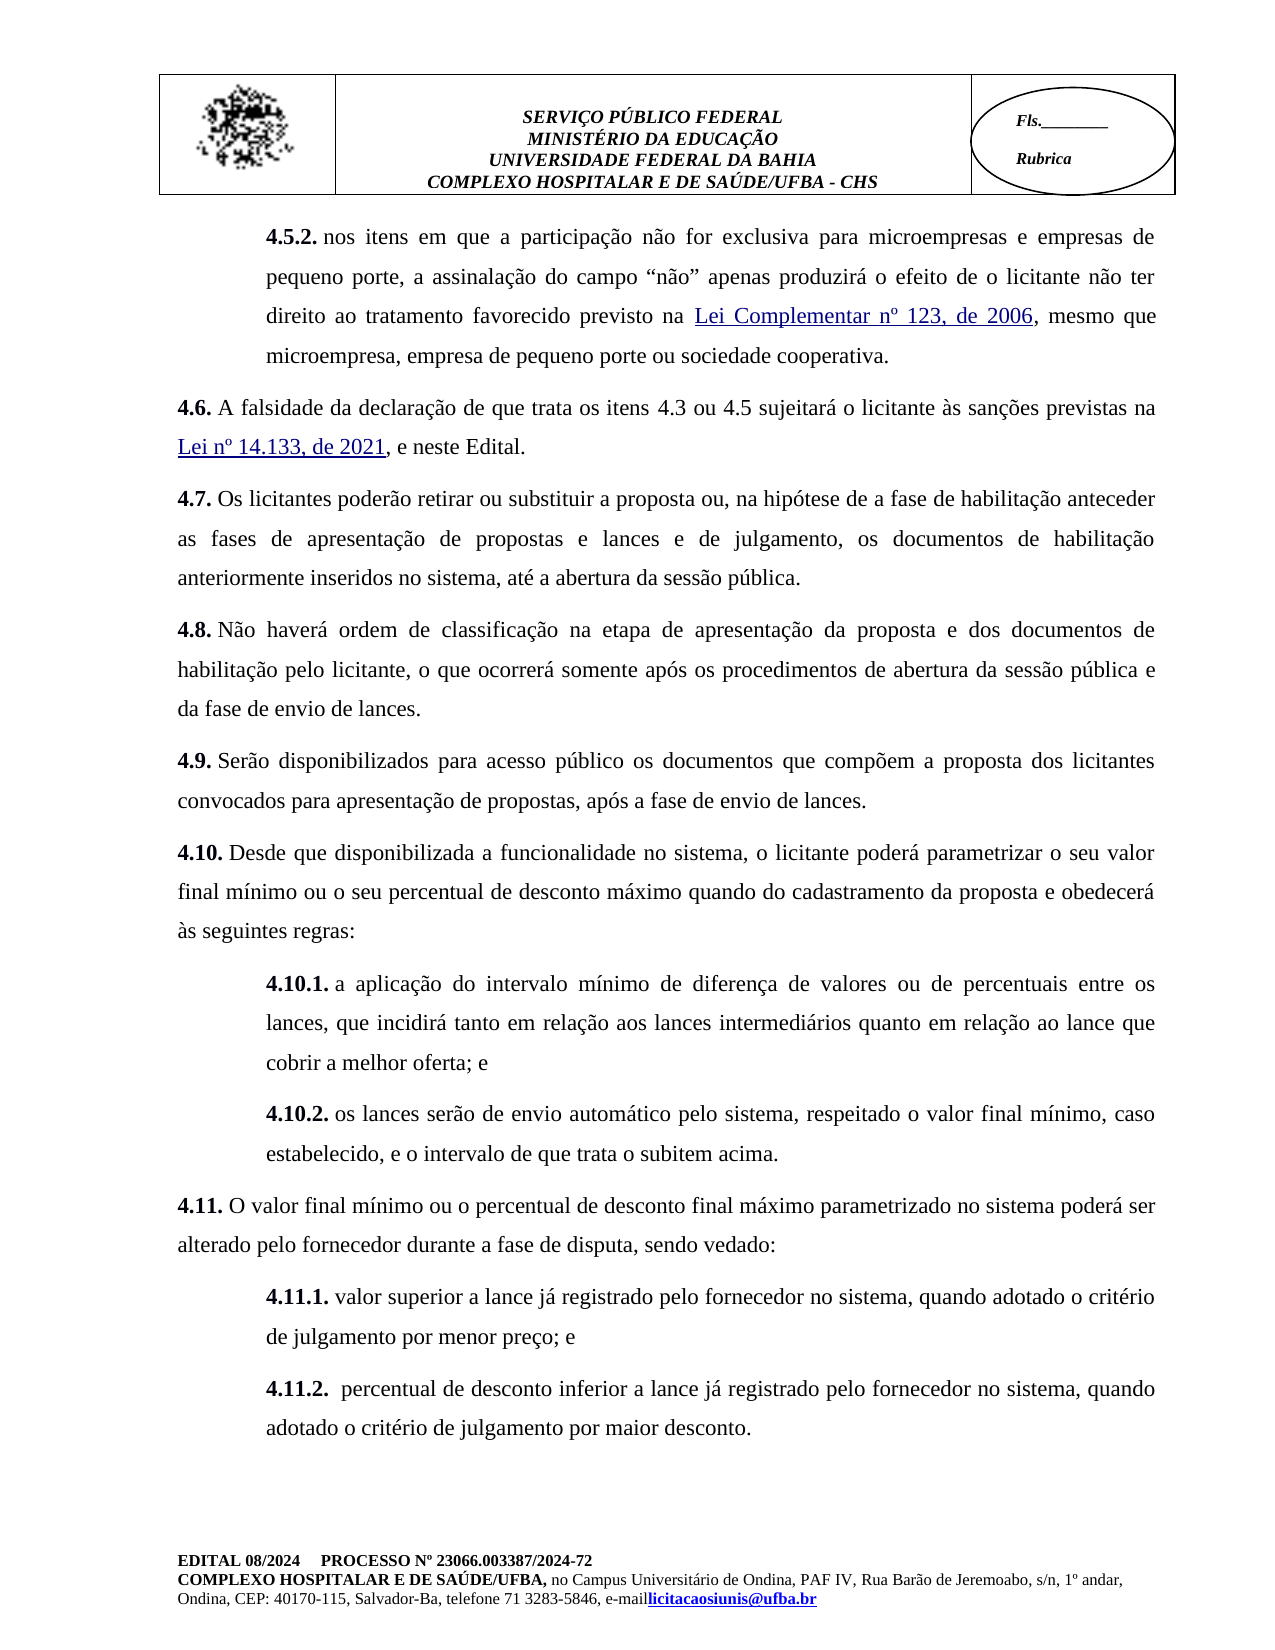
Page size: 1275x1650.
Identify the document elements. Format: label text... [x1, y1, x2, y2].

list nos itens em que a participação não for exclusiva para microempresas e empresas de pequeno porte, a assinalação do campo “não” apenas produzirá o efeito de o licitante não ter direito ao tratamento favorecido previsto na Lei Complementar nº 123, de 2006, mesmo que microempresa, empresa de pequeno porte ou sociedade cooperativa. [266, 223, 1157, 368]
list Desde que disponibilizada a funcionalidade no sistema, o licitante poderá parametrizar o seu valor final mínimo ou o seu percentual de desconto máximo quando do cadastramento da proposta e obedecerá às seguintes regras: [177, 839, 1157, 944]
list Serão disponibilizados para acesso público os documentos que compõem a proposta dos licitantes convocados para apresentação de propostas, após a fase de envio de lances. [177, 747, 1157, 813]
list Os licitantes poderão retirar ou substituir a proposta ou, na hipótese de a fase de habilitação anteceder as fases de apresentação de propostas e lances e de julgamento, os documentos de habilitação anteriormente inseridos no sistema, até a abertura da sessão pública. [177, 485, 1157, 591]
list valor superior a lance já registrado pelo fornecedor no sistema, quando adotado o critério de julgamento por menor preço; e [266, 1283, 1157, 1349]
list percentual de desconto inferior a lance já registrado pelo fornecedor no sistema, quando adotado o critério de julgamento por maior desconto. [266, 1375, 1157, 1441]
list a aplicação do intervalo mínimo de diferença de valores ou de percentuais entre os lances, que incidirá tanto em relação aos lances intermediários quanto em relação ao lance que cobrir a melhor oferta; e [266, 969, 1157, 1075]
list Não haverá ordem de classificação na etapa de apresentação da proposta e dos documentos de habilitação pelo licitante, o que ocorrerá somente após os procedimentos de abertura da sessão pública e da fase de envio de lances. [177, 616, 1157, 722]
list os lances serão de envio automático pelo sistema, respeitado o valor final mínimo, caso estabelecido, e o intervalo de que trata o subitem acima. [266, 1101, 1157, 1166]
list O valor final mínimo ou o percentual de desconto final máximo parametrizado no sistema poderá ser alterado pelo fornecedor durante a fase de disputa, sendo vedado: [177, 1192, 1157, 1258]
list A falsidade da declaração de que trata os itens 4.3 ou 4.5 sujeitará o licitante às sanções previstas na Lei nº 14.133, de 2021, e neste Edital. [177, 394, 1157, 460]
